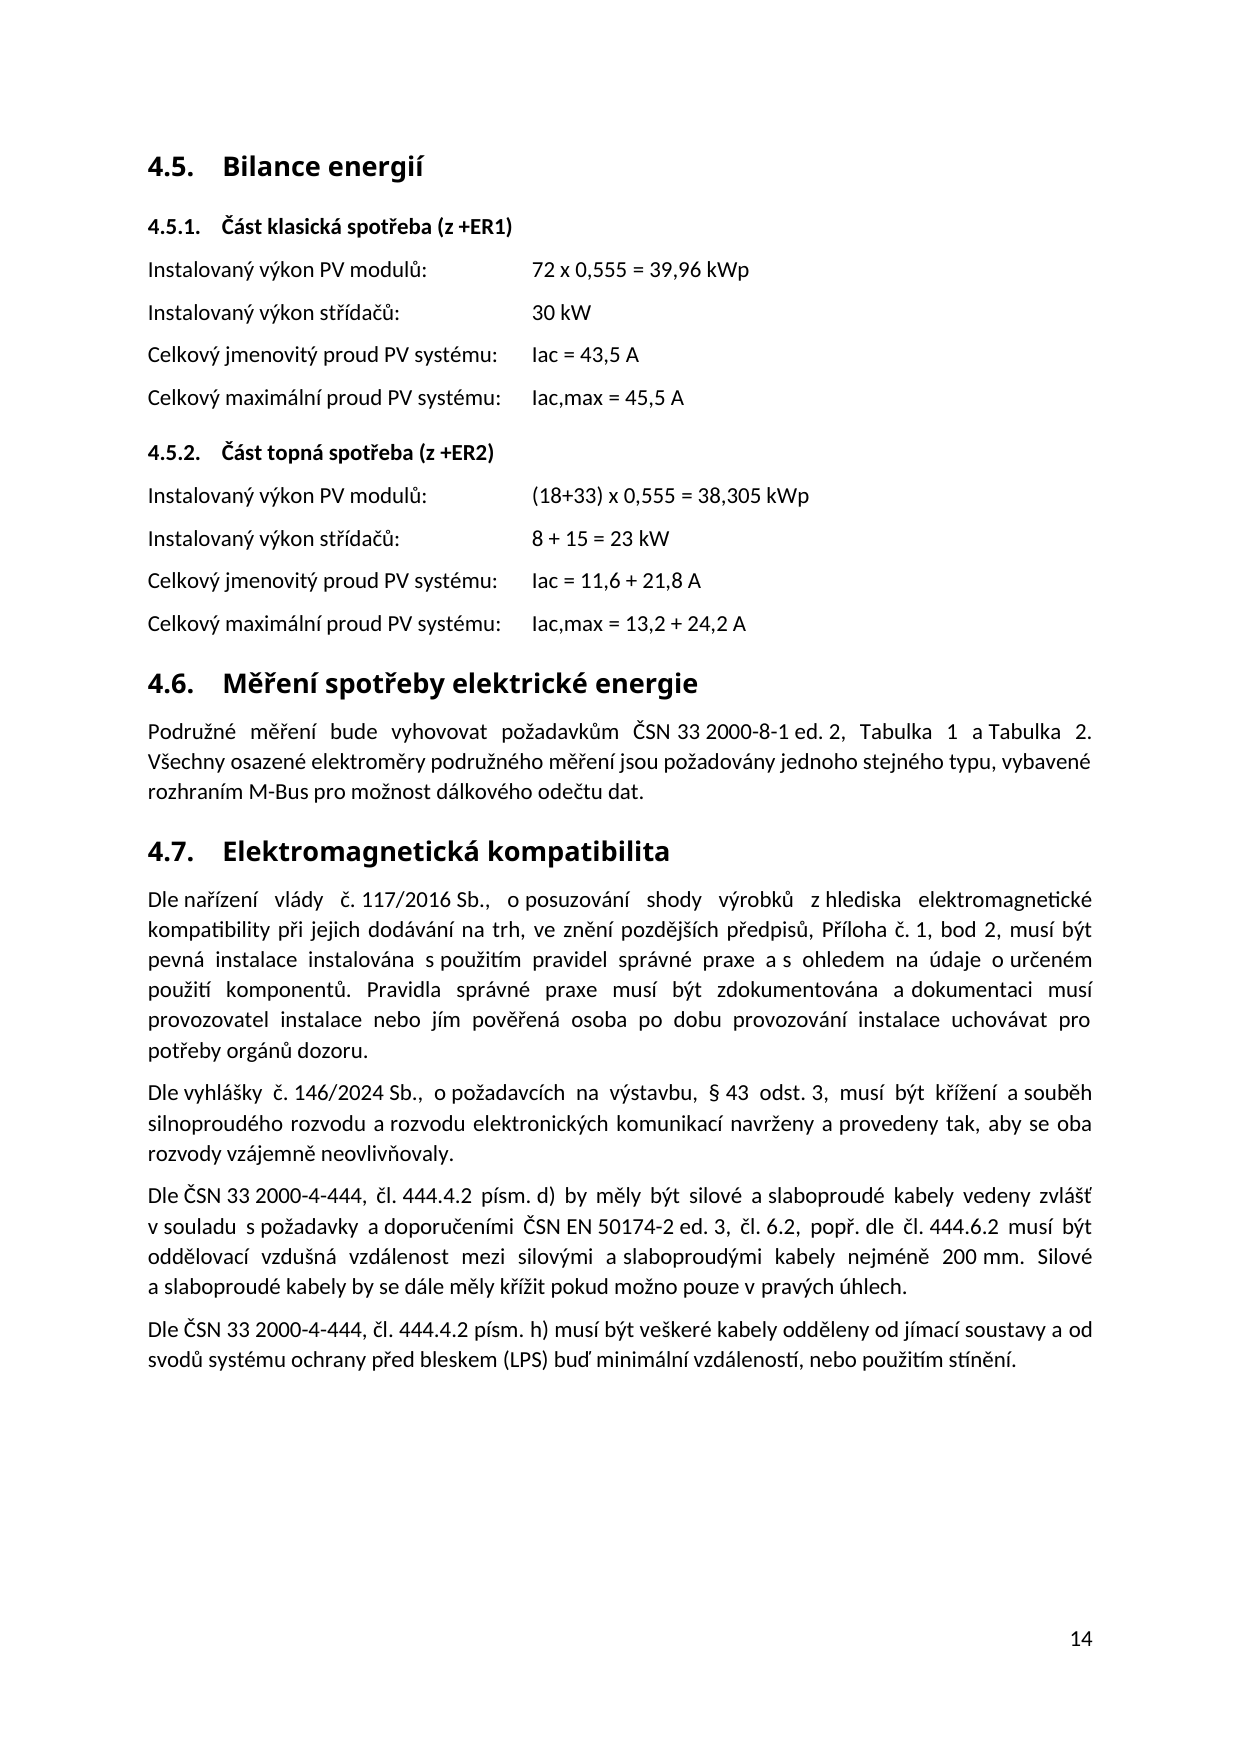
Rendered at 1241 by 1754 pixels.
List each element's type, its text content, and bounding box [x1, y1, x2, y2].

text Celkový maximální proud PV systému: Iac,max = 45,5 A [148, 383, 1092, 411]
subtitle Část klasická spotřeba (z +ER1) [148, 212, 1092, 241]
text Podružné měření bude vyhovovat požadavkům ČSN 33 2000-8-1 ed. 2, Tabulka 1 a Tabulka 2. Všechny osazené elektroměry podružného měření jsou požadovány jednoho stejného typu, vybavené rozhraním M-Bus pro možnost dálkového odečtu dat. [148, 717, 1092, 805]
text Dle nařízení vlády č. 117/2016 Sb., o posuzování shody výrobků z hlediska elektromagnetické kompatibility při jejich dodávání na trh, ve znění pozdějších předpisů, Příloha č. 1, bod 2, musí být pevná instalace instalována s použitím pravidel správné praxe a s ohledem na údaje o určeném použití komponentů. Pravidla správné praxe musí být zdokumentována a dokumentaci musí provozovatel instalace nebo jím pověřená osoba po dobu provozování instalace uchovávat pro potřeby orgánů dozoru. [148, 885, 1092, 1064]
subtitle Bilance energií [148, 148, 1092, 184]
subtitle Část topná spotřeba (z +ER2) [148, 438, 1092, 467]
text Instalovaný výkon střídačů: 8 + 15 = 23 kW [148, 524, 1092, 552]
text Dle ČSN 33 2000-4-444, čl. 444.4.2 písm. d) by měly být silové a slaboproudé kabely vedeny zvlášť v souladu s požadavky a doporučeními ČSN EN 50174-2 ed. 3, čl. 6.2, popř. dle čl. 444.6.2 musí být oddělovací vzdušná vzdálenost mezi silovými a slaboproudými kabely nejméně 200 mm. Silové a slaboproudé kabely by se dále měly křížit pokud možno pouze v pravých úhlech. [148, 1182, 1092, 1300]
subtitle Měření spotřeby elektrické energie [148, 664, 1092, 701]
text Instalovaný výkon PV modulů: 72 x 0,555 = 39,96 kWp [148, 255, 1092, 283]
text Dle ČSN 33 2000-4-444, čl. 444.4.2 písm. h) musí být veškeré kabely odděleny od jímací soustavy a od svodů systému ochrany před bleskem (LPS) buď minimální vzdáleností, nebo použitím stínění. [148, 1315, 1092, 1373]
text Instalovaný výkon PV modulů: (18+33) x 0,555 = 38,305 kWp [148, 481, 1092, 509]
text Celkový jmenovitý proud PV systému: Iac = 11,6 + 21,8 A [148, 567, 1092, 595]
text Instalovaný výkon střídačů: 30 kW [148, 298, 1092, 326]
subtitle Elektromagnetická kompatibilita [148, 832, 1092, 869]
text Celkový maximální proud PV systému: Iac,max = 13,2 + 24,2 A [148, 609, 1092, 637]
text Celkový jmenovitý proud PV systému: Iac = 43,5 A [148, 341, 1092, 369]
text Dle vyhlášky č. 146/2024 Sb., o požadavcích na výstavbu, § 43 odst. 3, musí být křížení a souběh silnoproudého rozvodu a rozvodu elektronických komunikací navrženy a provedeny tak, aby se oba rozvody vzájemně neovlivňovaly. [148, 1078, 1092, 1167]
